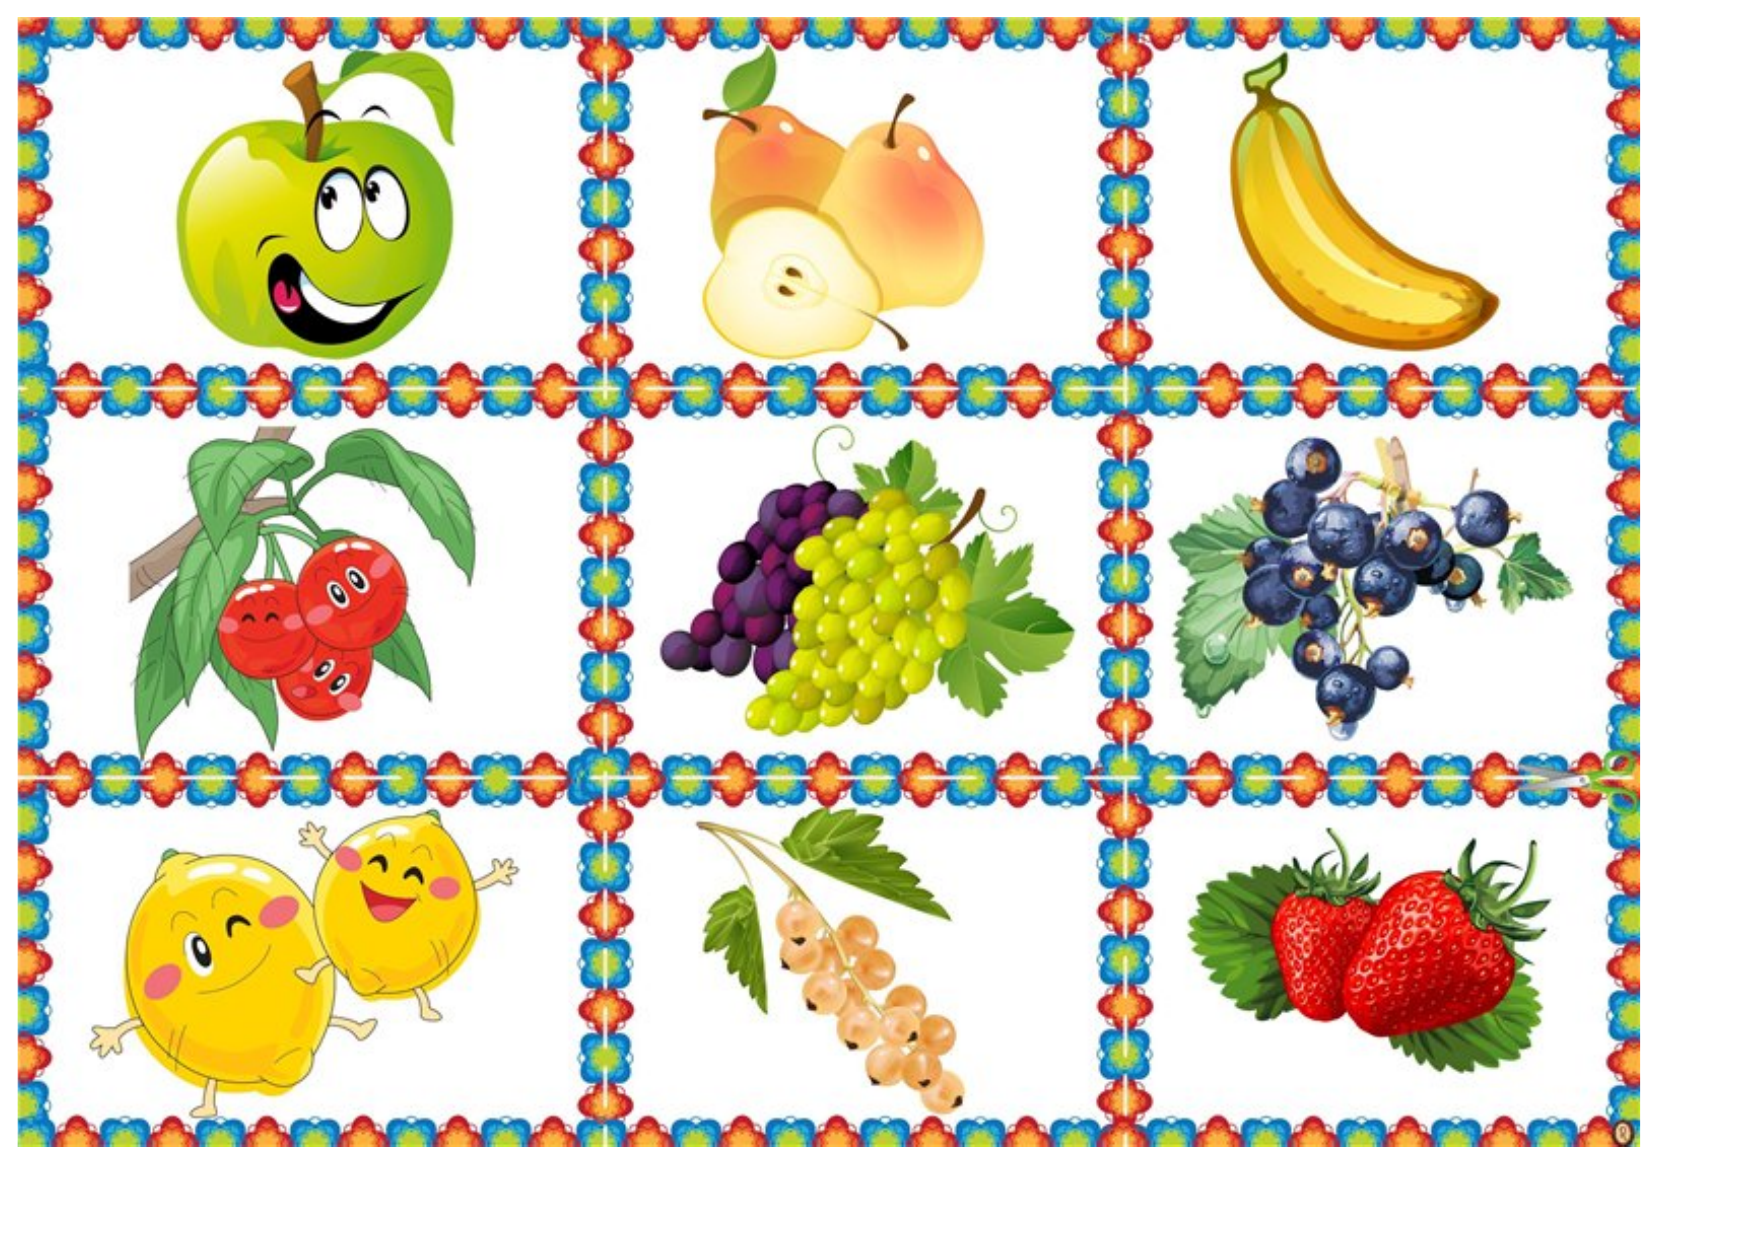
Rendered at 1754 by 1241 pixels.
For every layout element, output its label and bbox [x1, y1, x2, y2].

picture [17, 17, 1641, 1147]
